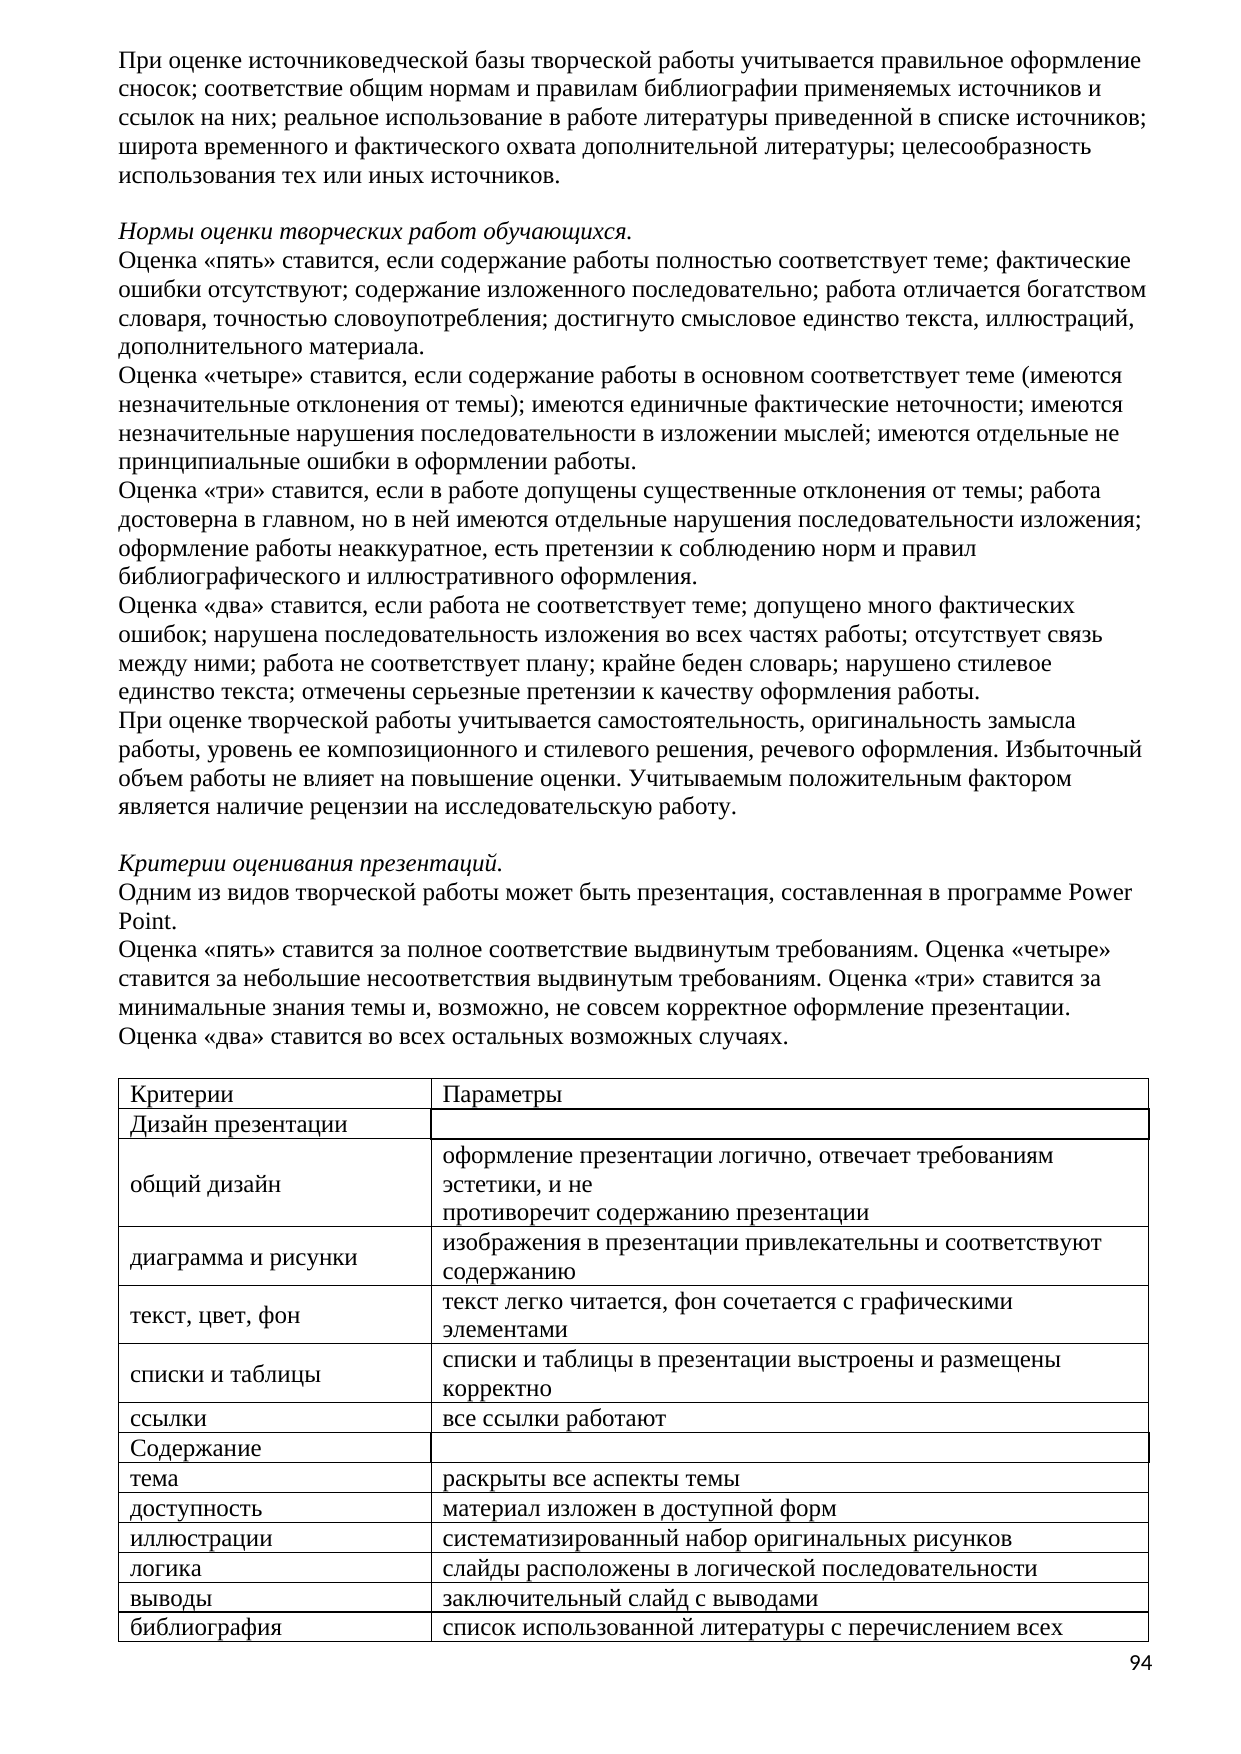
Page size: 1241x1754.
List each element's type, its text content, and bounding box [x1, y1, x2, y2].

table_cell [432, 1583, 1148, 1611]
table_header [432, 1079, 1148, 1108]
text Критерии оценивания презентаций. [118, 848, 1152, 877]
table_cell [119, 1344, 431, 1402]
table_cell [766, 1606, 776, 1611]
text Одним из видов творческой работы может быть презентация, составленная в программе Power Point. [118, 877, 1152, 934]
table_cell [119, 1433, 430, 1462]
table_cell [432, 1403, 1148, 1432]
text Оценка «пять» ставится за полное соответствие выдвинутым требованиям. Оценка «четыре» ставится за небольшие несоответствия выдвинутым требованиям. Оценка «три» ставится за минимальные знания темы и, возможно, не совсем корректное оформление презентации. Оценка «два» ставится во всех остальных возможных случаях. [118, 934, 1152, 1049]
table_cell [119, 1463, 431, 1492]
text Нормы оценки творческих работ обучающихся. [118, 216, 1152, 245]
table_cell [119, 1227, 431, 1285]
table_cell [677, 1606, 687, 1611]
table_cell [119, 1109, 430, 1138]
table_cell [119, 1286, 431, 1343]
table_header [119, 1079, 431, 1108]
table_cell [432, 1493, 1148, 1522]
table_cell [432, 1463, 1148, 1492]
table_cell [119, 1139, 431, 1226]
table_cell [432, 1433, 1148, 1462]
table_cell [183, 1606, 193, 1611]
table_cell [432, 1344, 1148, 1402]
text При оценке источниковедческой базы творческой работы учитывается правильное оформление сносок; соответствие общим нормам и правилам библиографии применяемых источников и ссылок на них; реальное использование в работе литературы приведенной в списке источников; широта временного и фактического охвата дополнительной литературы; целесообразность использования тех или иных источников. [118, 45, 1152, 216]
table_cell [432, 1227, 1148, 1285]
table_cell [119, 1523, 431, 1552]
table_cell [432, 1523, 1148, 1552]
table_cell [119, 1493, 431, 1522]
text Оценка «пять» ставится, если содержание работы полностью соответствует теме; фактические ошибки отсутствуют; содержание изложенного последовательно; работа отличается богатством словаря, точностью словоупотребления; достигнуто смысловое единство текста, иллюстраций, дополнительного материала. Оценка «четыре» ставится, если содержание работы в основном соответствует теме (имеются незначительные отклонения от темы); имеются единичные фактические неточности; имеются незначительные нарушения последовательности в изложении мыслей; имеются отдельные не принципиальные ошибки в оформлении работы. Оценка «три» ставится, если в работе допущены существенные отклонения от темы; работа достоверна в главном, но в ней имеются отдельные нарушения последовательности изложения; оформление работы неаккуратное, есть претензии к соблюдению норм и правил библиографического и иллюстративного оформления. Оценка «два» ставится, если работа не соответствует теме; допущено много фактических ошибок; нарушена последовательность изложения во всех частях работы; отсутствует связь между ними; работа не соответствует плану; крайне беден словарь; нарушено стилевое единство текста; отмечены серьезные претензии к качеству оформления работы. При оценке творческой работы учитывается самостоятельность, оригинальность замысла работы, уровень ее композиционного и стилевого решения, речевого оформления. Избыточный объем работы не влияет на повышение оценки. Учитываемым положительным фактором является наличие рецензии на исследовательскую работу. [118, 245, 1152, 848]
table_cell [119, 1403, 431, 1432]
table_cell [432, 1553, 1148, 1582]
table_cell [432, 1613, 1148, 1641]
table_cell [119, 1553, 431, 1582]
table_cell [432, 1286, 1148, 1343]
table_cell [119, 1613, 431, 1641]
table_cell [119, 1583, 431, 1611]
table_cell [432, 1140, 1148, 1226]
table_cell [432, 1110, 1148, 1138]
